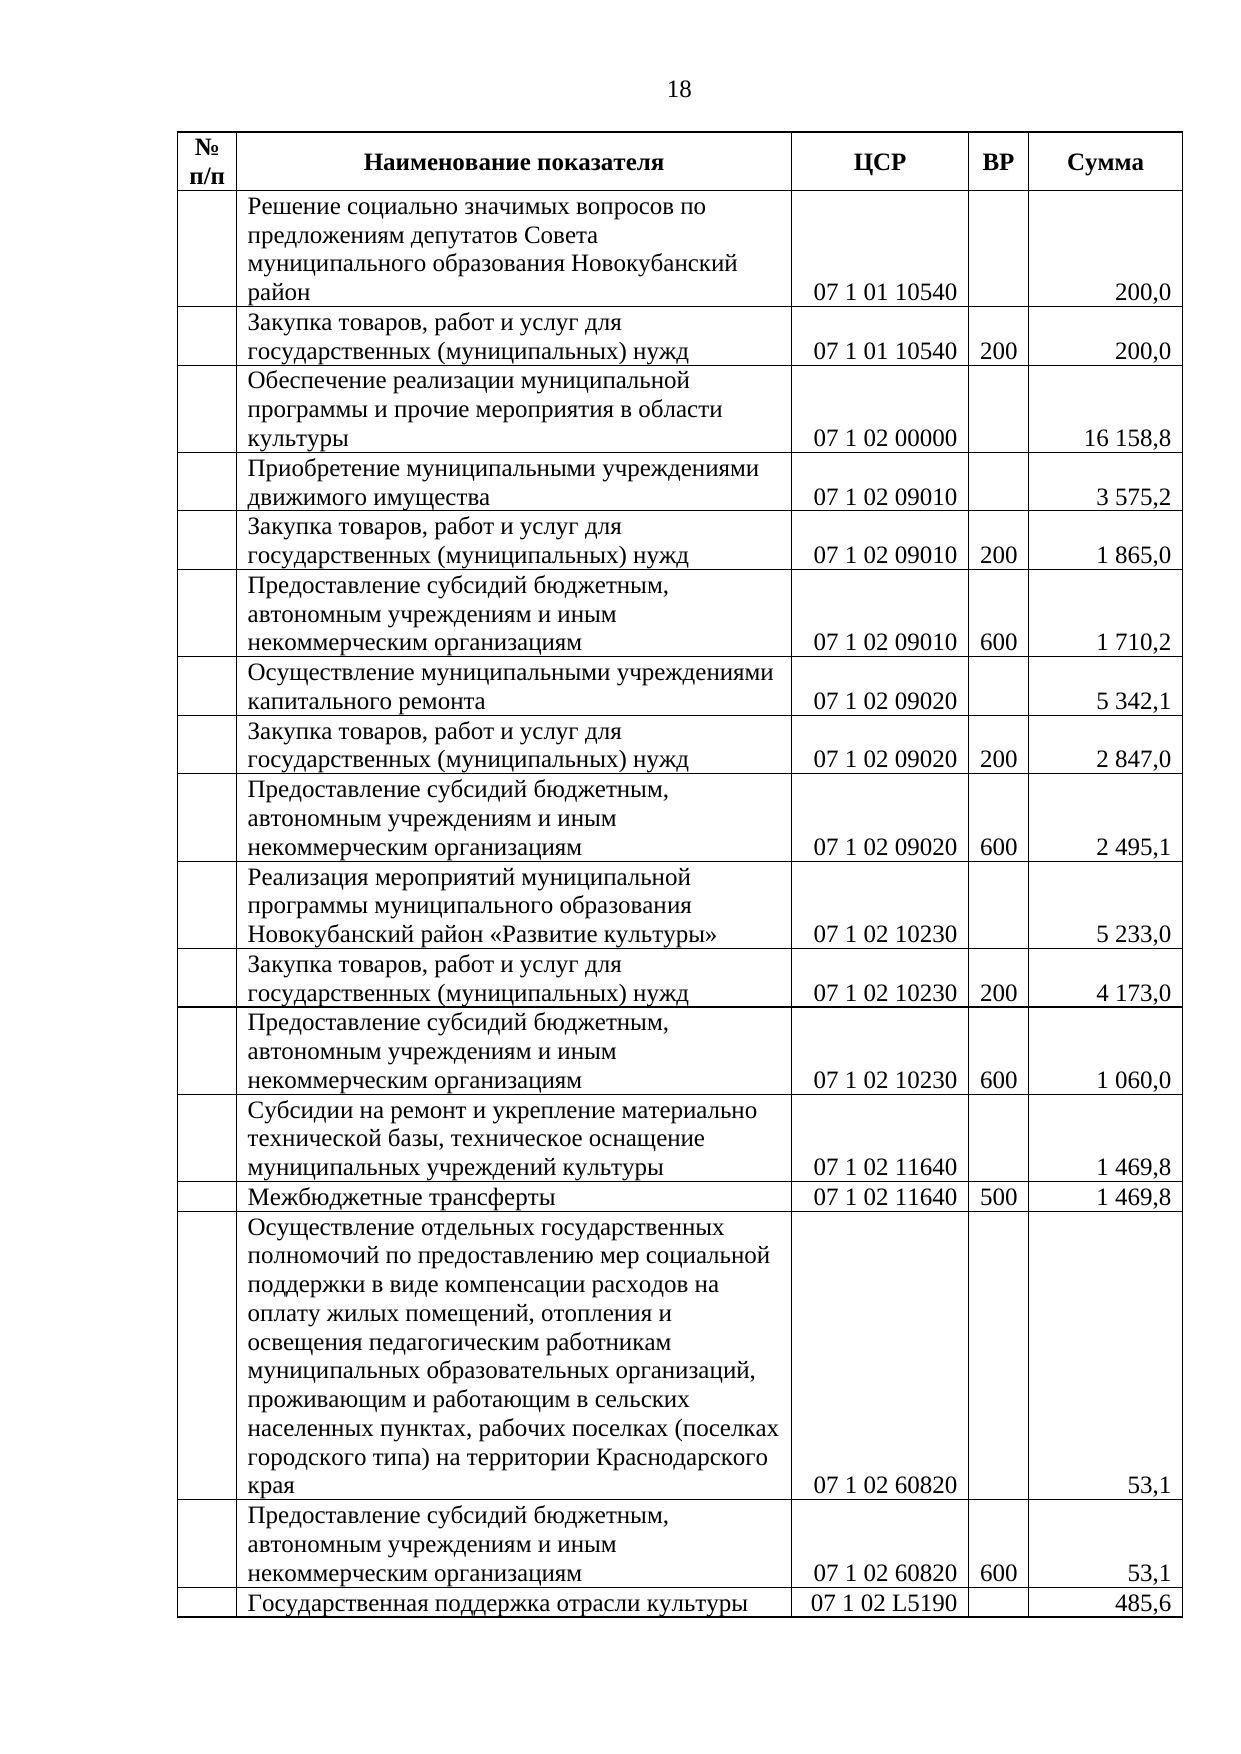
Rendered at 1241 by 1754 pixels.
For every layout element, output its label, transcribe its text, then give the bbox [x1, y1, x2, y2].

table_cell [178, 1095, 236, 1181]
table_cell 2 847,0 [1029, 716, 1182, 773]
table_cell 07 1 02 60820 [792, 1212, 968, 1499]
table_cell 07 1 02 L5190 [792, 1588, 968, 1616]
table_cell 07 1 02 10230 [792, 1008, 968, 1094]
table_cell [969, 1212, 1028, 1499]
table_cell 485,6 [1029, 1588, 1182, 1616]
table_cell [178, 366, 236, 452]
table_cell [178, 1008, 236, 1094]
table_cell Закупка товаров, работ и услуг для государственных (муниципальных) нужд [237, 716, 791, 773]
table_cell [237, 1500, 791, 1587]
table_header ЦСР [792, 133, 968, 190]
table_cell [178, 862, 236, 948]
table_cell 07 1 02 09020 [792, 657, 968, 715]
table_cell 200 [969, 307, 1028, 364]
table_cell 07 1 02 10230 [792, 949, 968, 1006]
table_cell [969, 862, 1028, 948]
table_cell Осуществление отдельных государственных полномочий по предоставлению мер социальной поддержки в виде компенсации расходов на оплату жилых помещений, отопления и освещения педагогическим работникам муниципальных образовательных организаций, проживающим и работающим в сельских населенных пунктах, рабочих поселках (поселках городского типа) на территории Краснодарского края [237, 1212, 791, 1499]
table_cell Приобретение муниципальными учреждениями движимого имущества [237, 453, 791, 510]
table_cell [178, 716, 236, 773]
table_cell Реализация мероприятий муниципальной программы муниципального образования Новокубанский район «Развитие культуры» [237, 862, 791, 948]
table_header Сумма [1029, 133, 1182, 190]
table_cell 200 [969, 511, 1028, 569]
table_cell Осуществление муниципальными учреждениями капитального ремонта [237, 657, 791, 715]
table_cell Закупка товаров, работ и услуг для государственных (муниципальных) нужд [237, 511, 791, 569]
table_cell [969, 191, 1028, 306]
table_cell Обеспечение реализации муниципальной программы и прочие мероприятия в области культуры [237, 366, 791, 452]
table_cell 07 1 02 11640 [792, 1095, 968, 1181]
table_cell 200 [969, 716, 1028, 773]
table_cell 07 1 01 10540 [792, 307, 968, 364]
table_cell 07 1 02 09010 [792, 570, 968, 656]
table_cell Предоставление субсидий бюджетным, автономным учреждениям и иным некоммерческим организациям [237, 774, 791, 861]
table_cell 16 158,8 [1029, 366, 1182, 452]
table_cell Субсидии на ремонт и укрепление материально технической базы, техническое оснащение муниципальных учреждений культуры [237, 1095, 791, 1181]
table_cell 200 [969, 949, 1028, 1006]
table_cell [178, 1588, 236, 1616]
table_cell 600 [969, 570, 1028, 656]
table_cell [178, 511, 236, 569]
table_cell [969, 1588, 1028, 1616]
table_cell [178, 307, 236, 364]
table_cell [969, 366, 1028, 452]
table_cell 600 [969, 1008, 1028, 1094]
table_cell [178, 570, 236, 656]
table_cell [178, 949, 236, 1006]
table_header № п/п [178, 133, 236, 190]
table_cell 1 060,0 [1029, 1008, 1182, 1094]
table_cell 1 469,8 [1029, 1095, 1182, 1181]
table_cell 600 [969, 1500, 1028, 1587]
table_cell 07 1 02 09010 [792, 511, 968, 569]
table_cell 5 342,1 [1029, 657, 1182, 715]
table_cell 07 1 01 10540 [792, 191, 968, 306]
table_cell [178, 191, 236, 306]
table_cell 07 1 02 09020 [792, 774, 968, 861]
table_cell [178, 1212, 236, 1499]
table_cell 07 1 02 09010 [792, 453, 968, 510]
table_cell [969, 453, 1028, 510]
table_cell 1 469,8 [1029, 1182, 1182, 1211]
table_cell 1 710,2 [1029, 570, 1182, 656]
table_cell 07 1 02 10230 [792, 862, 968, 948]
table_cell [969, 657, 1028, 715]
table_cell 2 495,1 [1029, 774, 1182, 861]
table_cell 53,1 [1029, 1212, 1182, 1499]
table_cell Решение социально значимых вопросов по предложениям депутатов Совета муниципального образования Новокубанский район [237, 191, 791, 306]
table_cell 200,0 [1029, 307, 1182, 364]
table_header ВР [969, 133, 1028, 190]
table_cell 53,1 [1029, 1500, 1182, 1587]
table_header Наименование показателя [237, 133, 791, 190]
table_cell 200,0 [1029, 191, 1182, 306]
table_cell Предоставление субсидий бюджетным, автономным учреждениям и иным некоммерческим организациям [237, 1008, 791, 1094]
table_cell Предоставление субсидий бюджетным, автономным учреждениям и иным некоммерческим организациям [237, 570, 791, 656]
table_cell Закупка товаров, работ и услуг для государственных (муниципальных) нужд [237, 949, 791, 1006]
table_cell [178, 1182, 236, 1211]
table_cell 4 173,0 [1029, 949, 1182, 1006]
table_cell [178, 774, 236, 861]
table_cell Межбюджетные трансферты [237, 1182, 791, 1211]
table_cell 07 1 02 09020 [792, 716, 968, 773]
table_cell 500 [969, 1182, 1028, 1211]
table_cell 07 1 02 60820 [792, 1500, 968, 1587]
table_cell 5 233,0 [1029, 862, 1182, 948]
table_cell 1 865,0 [1029, 511, 1182, 569]
table_cell [178, 453, 236, 510]
table_cell 07 1 02 11640 [792, 1182, 968, 1211]
table_cell Государственная поддержка отрасли культуры [237, 1588, 791, 1616]
table_cell Закупка товаров, работ и услуг для государственных (муниципальных) нужд [237, 307, 791, 364]
table_cell [178, 1500, 236, 1587]
table_cell 600 [969, 774, 1028, 861]
table_cell 07 1 02 00000 [792, 366, 968, 452]
table_cell [178, 657, 236, 715]
table_cell [969, 1095, 1028, 1181]
table_cell 3 575,2 [1029, 453, 1182, 510]
